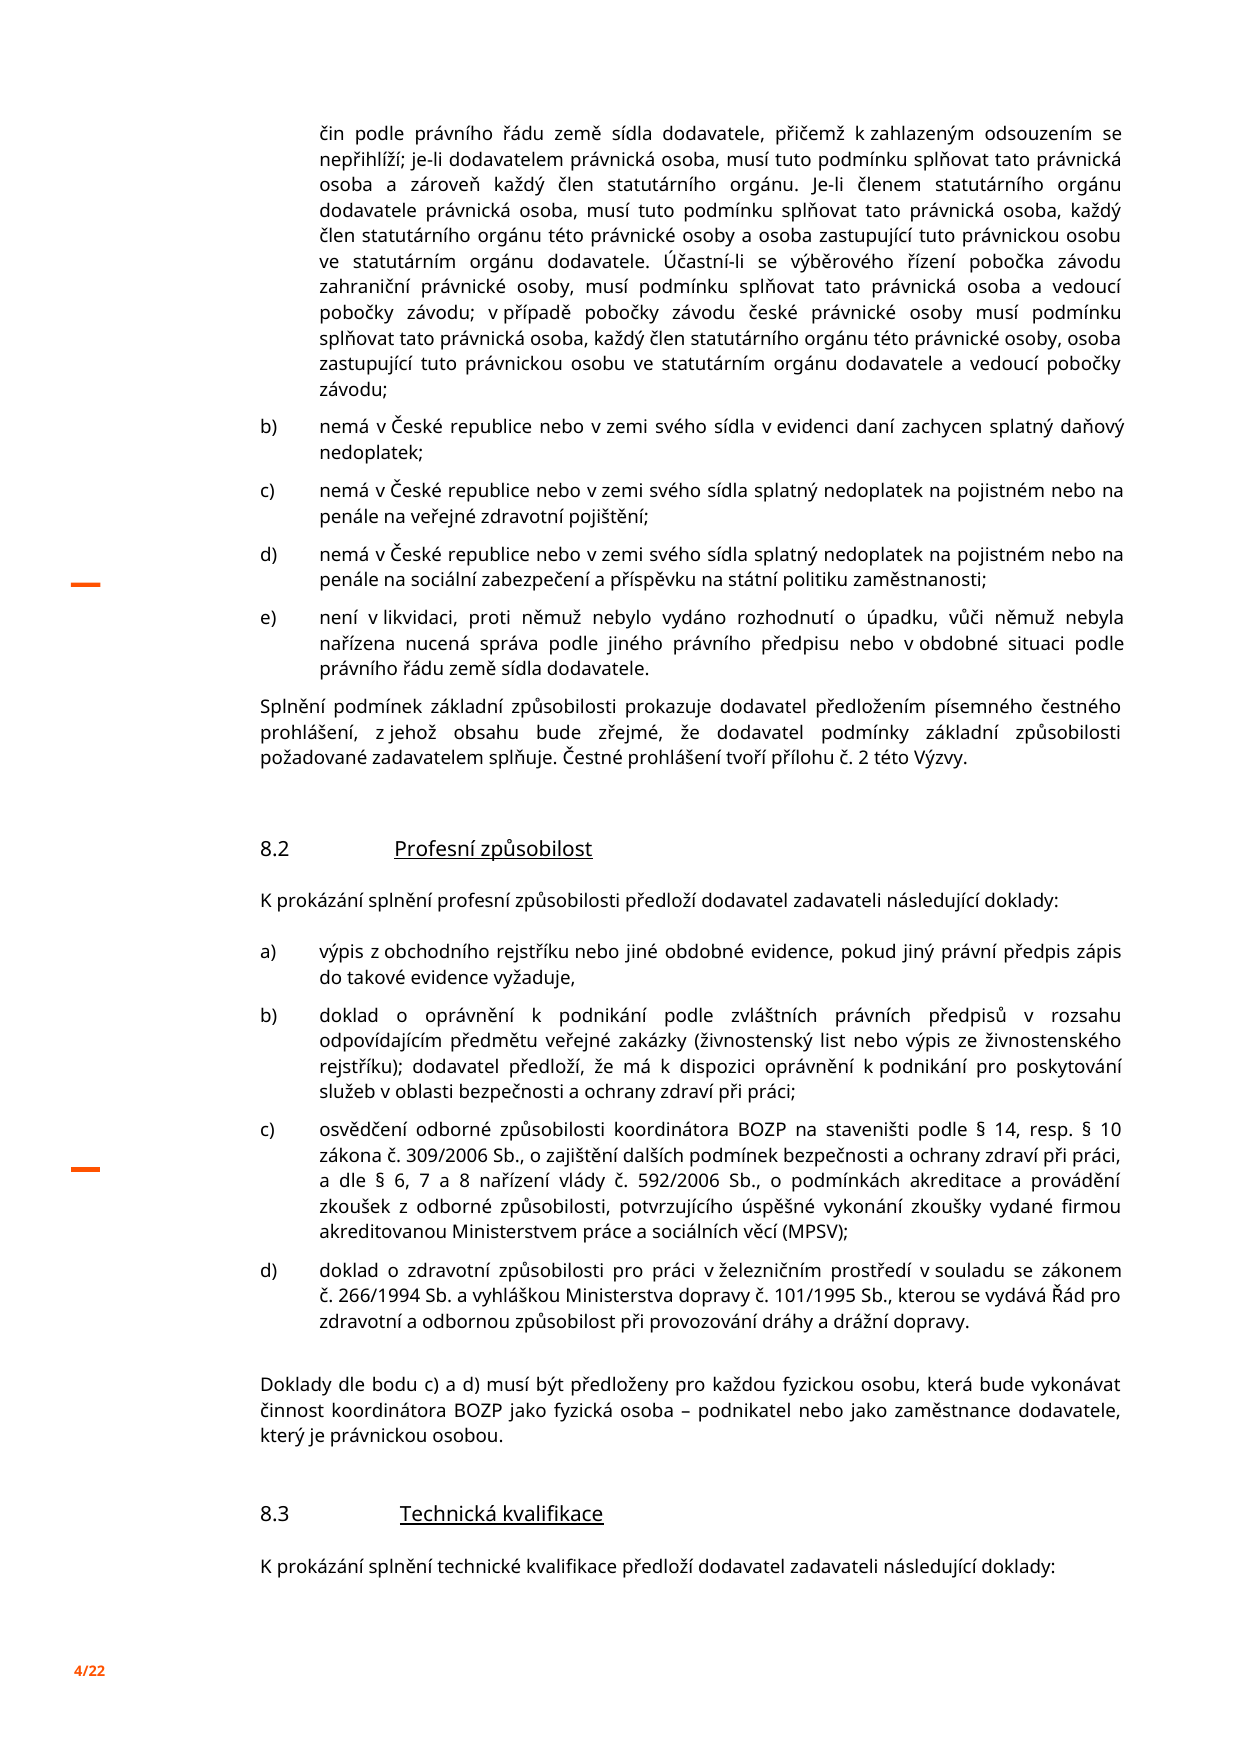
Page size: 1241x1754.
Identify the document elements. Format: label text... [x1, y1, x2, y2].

text c) osvědčení odborné způsobilosti koordinátora BOZP na staveništi podle § 14, resp. § 10 zákona č. 309/2006 Sb., o zajištění dalších podmínek bezpečnosti a ochrany zdraví při práci, a dle § 6, 7 a 8 nařízení vlády č. 592/2006 Sb., o podmínkách akreditace a provádění zkoušek z odborné způsobilosti, potvrzujícího úspěšné vykonání zkoušky vydané firmou akreditovanou Ministerstvem práce a sociálních věcí (MPSV); [260, 1117, 1122, 1244]
text K prokázání splnění profesní způsobilosti předloží dodavatel zadavateli následující doklady: [260, 888, 1122, 913]
list Technická kvalifikace [260, 1499, 1122, 1527]
text K prokázání splnění technické kvalifikace předloží dodavatel zadavateli následující doklady: [260, 1553, 1122, 1578]
text c) nemá v České republice nebo v zemi svého sídla splatný nedoplatek na pojistném nebo na penále na veřejné zdravotní pojištění; [260, 477, 1124, 528]
text d) doklad o zdravotní způsobilosti pro práci v železničním prostředí v souladu se zákonem č. 266/1994 Sb. a vyhláškou Ministerstva dopravy č. 101/1995 Sb., kterou se vydává Řád pro zdravotní a odbornou způsobilost při provozování dráhy a drážní dopravy. [260, 1257, 1122, 1333]
list Profesní způsobilost [260, 834, 1122, 862]
text b) doklad o oprávnění k podnikání podle zvláštních právních předpisů v rozsahu odpovídajícím předmětu veřejné zakázky (živnostenský list nebo výpis ze živnostenského rejstříku); dodavatel předloží, že má k dispozici oprávnění k podnikání pro poskytování služeb v oblasti bezpečnosti a ochrany zdraví při práci; [260, 1002, 1122, 1104]
text b) nemá v České republice nebo v zemi svého sídla v evidenci daní zachycen splatný daňový nedoplatek; [260, 414, 1124, 465]
text d) nemá v České republice nebo v zemi svého sídla splatný nedoplatek na pojistném nebo na penále na sociální zabezpečení a příspěvku na státní politiku zaměstnanosti; [260, 541, 1124, 592]
text Splnění podmínek základní způsobilosti prokazuje dodavatel předložením písemného čestného prohlášení, z jehož obsahu bude zřejmé, že dodavatel podmínky základní způsobilosti požadované zadavatelem splňuje. Čestné prohlášení tvoří přílohu č. 2 této Výzvy. [260, 693, 1122, 770]
text Doklady dle bodu c) a d) musí být předloženy pro každou fyzickou osobu, která bude vykonávat činnost koordinátora BOZP jako fyzická osoba – podnikatel nebo jako zaměstnance dodavatele, který je právnickou osobou. [260, 1371, 1122, 1448]
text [260, 121, 1122, 401]
text a) výpis z obchodního rejstříku nebo jiné obdobné evidence, pokud jiný právní předpis zápis do takové evidence vyžaduje, [260, 939, 1122, 990]
text e) není v likvidaci, proti němuž nebylo vydáno rozhodnutí o úpadku, vůči němuž nebyla nařízena nucená správa podle jiného právního předpisu nebo v obdobné situaci podle právního řádu země sídla dodavatele. [260, 604, 1124, 681]
